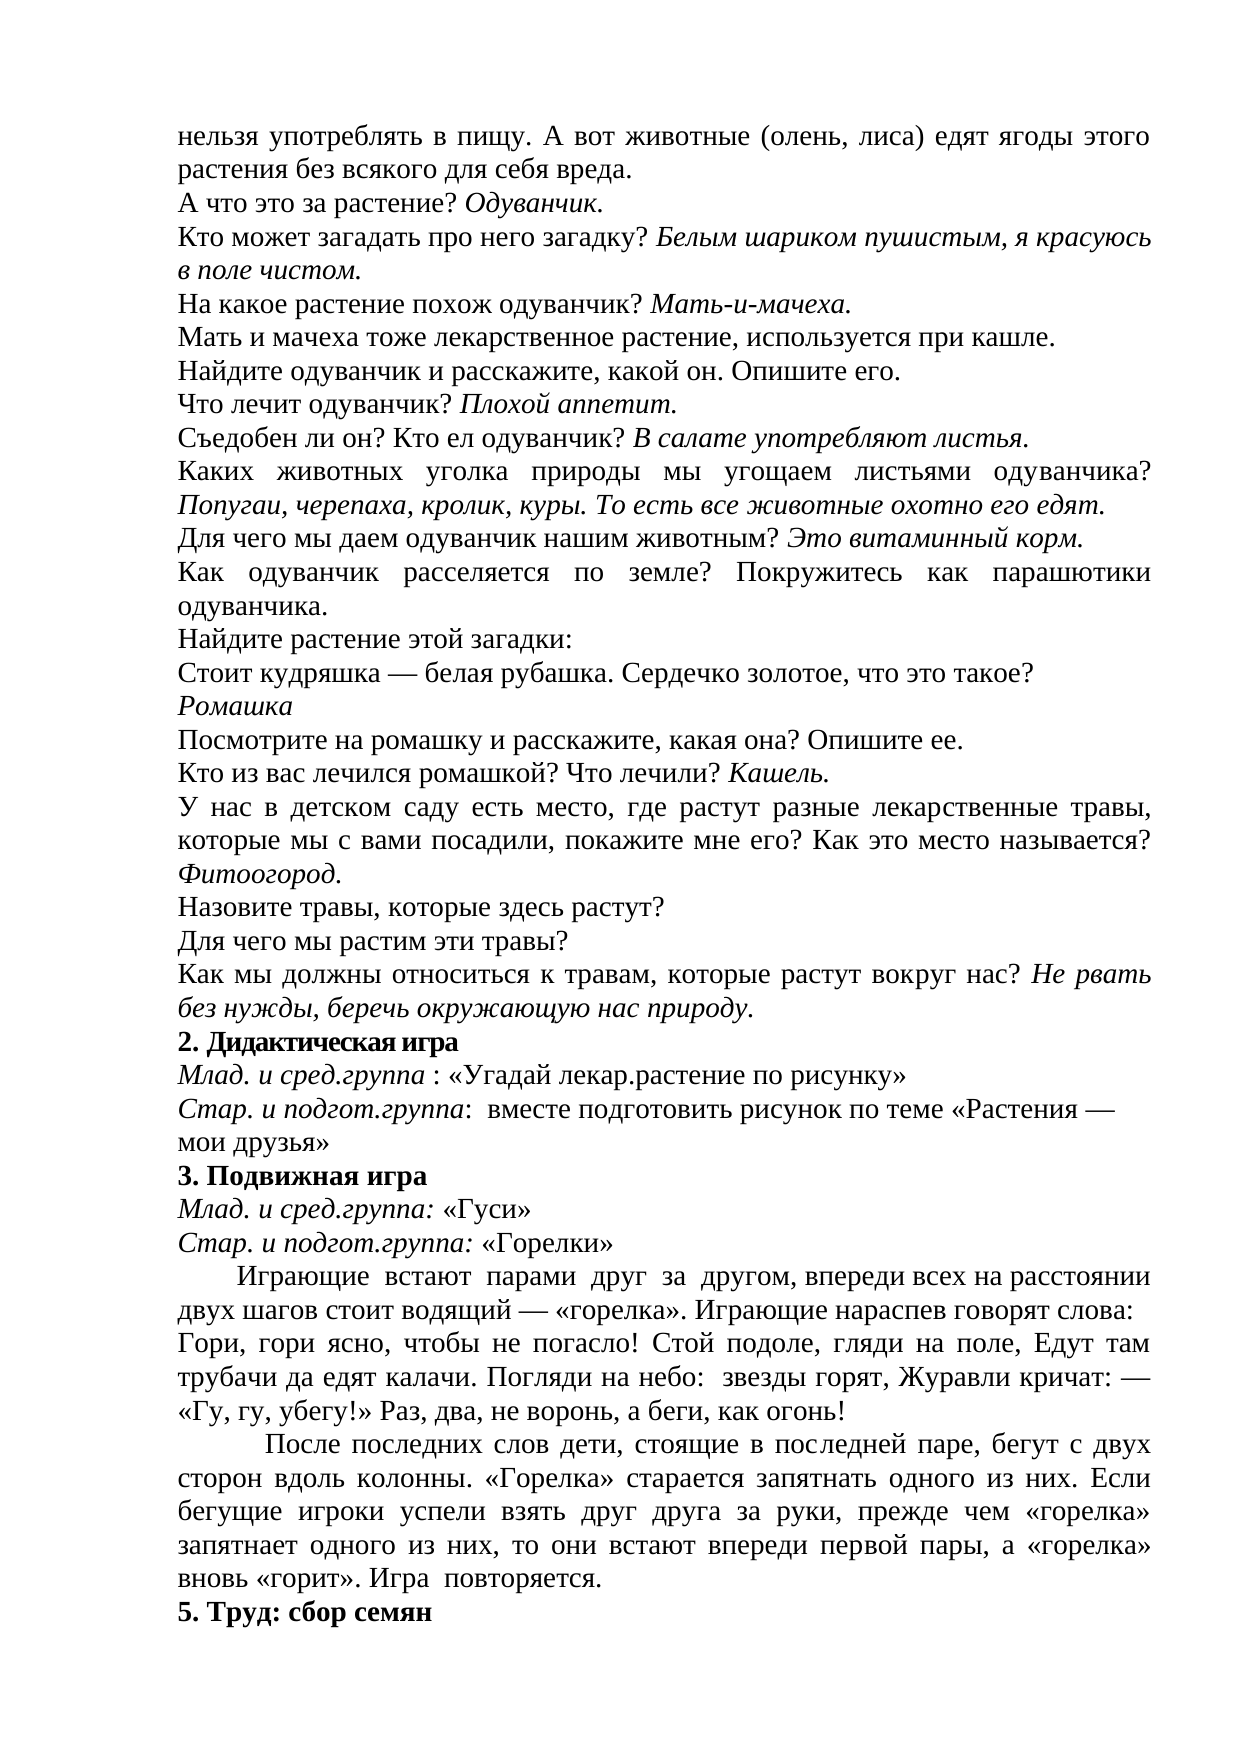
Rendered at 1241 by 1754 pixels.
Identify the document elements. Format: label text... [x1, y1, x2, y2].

text Кто может загадать про него загадку? Белым шариком пушистым, я красуюсь в поле чистом. [177, 219, 1152, 286]
text Играющие встают парами друг за другом, впереди всех на расстоянии двух шагов стоит водящий — «горелка». Играющие нараспев говорят слова: [177, 1258, 1152, 1326]
text Съедобен ли он? Кто ел одуванчик? В салате употребляют листья. [177, 420, 1152, 453]
text Найдите одуванчик и расскажите, какой он. Опишите его. [177, 353, 1152, 386]
text Назовите травы, которые здесь растут? [177, 889, 1152, 923]
text А что это за растение? Одуванчик. [177, 185, 1152, 219]
text Ромашка [177, 688, 1152, 722]
text Стар. и подгот.группа: «Горелки» [177, 1225, 1152, 1258]
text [177, 118, 1152, 185]
text Млад. и сред.группа: «Гуси» [177, 1191, 1152, 1225]
text Найдите растение этой загадки: [177, 621, 1152, 655]
text Каких животных уголка природы мы угощаем листьями одуванчика? Попугаи, черепаха, кролик, куры. То есть все животные охотно его едят. [177, 453, 1152, 521]
text Стар. и подгот.группа: вместе подготовить рисунок по теме «Растения — мои друзья» [177, 1091, 1152, 1158]
text После последних слов дети, стоящие в последней паре, бегут с двух сторон вдоль колонны. «Горелка» старается запятнать одного из них. Если бегущие игроки успели взять друг друга за руки, прежде чем «горелка» запятнает одного из них, то они встают впереди первой пары, а «горелка» вновь «горит». Игра повторяется. [177, 1426, 1152, 1594]
text На какое растение похож одуванчик? Мать-и-мачеха. [177, 286, 1152, 319]
text 3. Подвижная игра [177, 1158, 1152, 1191]
text Для чего мы растим эти травы? [177, 923, 1152, 957]
text Что лечит одуванчик? Плохой аппетит. [177, 386, 1152, 420]
text Как мы должны относиться к травам, которые растут вокруг нас? Не рвать без нужды, беречь окружающую нас природу. [177, 957, 1152, 1024]
text Гори, гори ясно, чтобы не погасло! Стой подоле, гляди на поле, Едут там трубачи да едят калачи. Погляди на небо: звезды горят, Журавли кричат: — «Гу, гу, убегу!» Раз, два, не воронь, а беги, как огонь! [177, 1326, 1152, 1426]
text Стоит кудряшка — белая рубашка. Сердечко золотое, что это такое? [177, 655, 1152, 688]
text 2. Дидактическая игра [177, 1024, 1226, 1057]
text Мать и мачеха тоже лекарственное растение, используется при кашле. [177, 319, 1152, 353]
text Кто из вас лечился ромашкой? Что лечили? Кашель. [177, 755, 1152, 789]
text Млад. и сред.группа : «Угадай лекар.растение по рисунку» [177, 1057, 1226, 1091]
text Посмотрите на ромашку и расскажите, какая она? Опишите ее. [177, 722, 1152, 755]
text У нас в детском саду есть место, где растут разные лекарственные травы, которые мы с вами посадили, покажите мне его? Как это место называется? Фитоогород. [177, 789, 1152, 889]
text Как одуванчик расселяется по земле? Покружитесь как парашютики одуванчика. [177, 554, 1152, 621]
text 5. Труд: сбор семян [177, 1594, 1152, 1627]
text Для чего мы даем одуванчик нашим животным? Это витаминный корм. [177, 521, 1152, 554]
